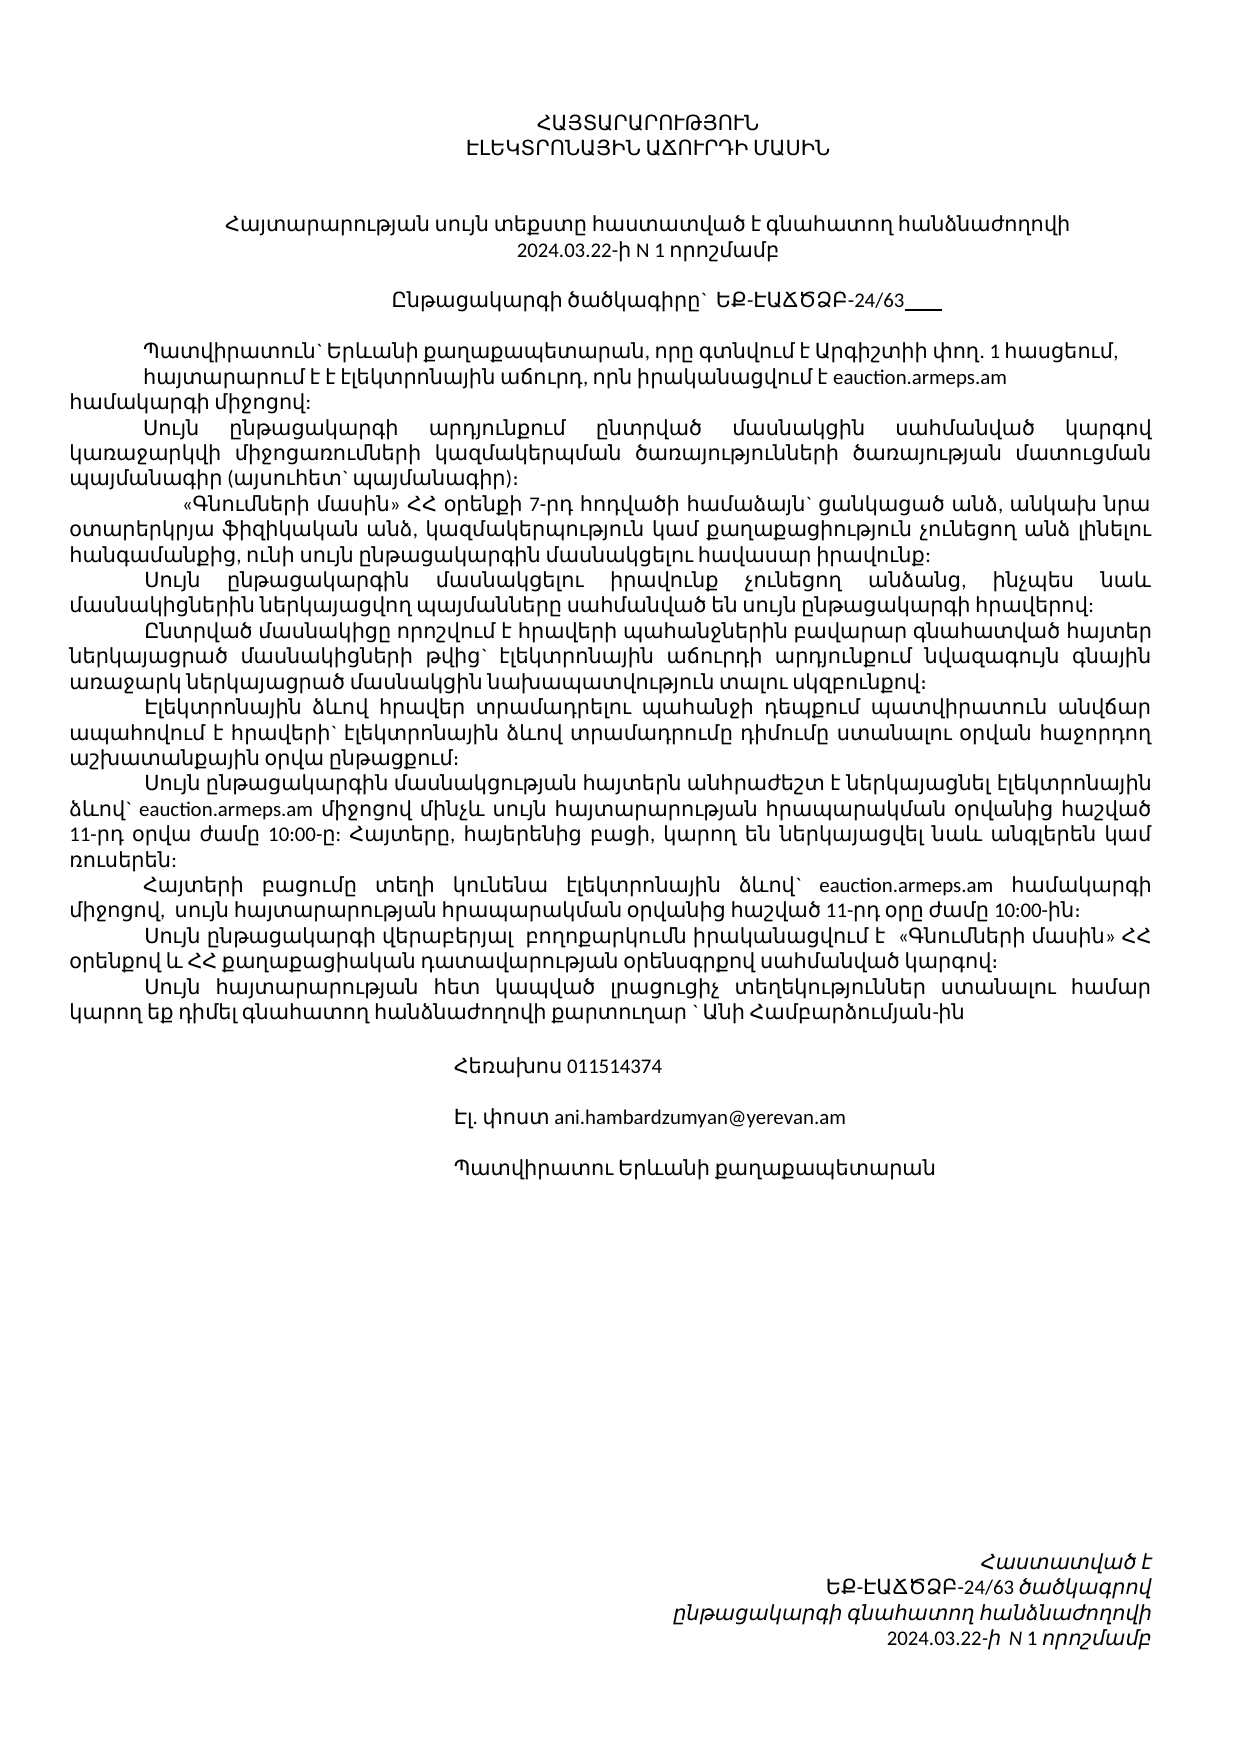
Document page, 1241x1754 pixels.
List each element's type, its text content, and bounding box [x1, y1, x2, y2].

text հայտարարում է է էլեկտրոնային աճուրդ, որն իրականացվում է eauction.armeps.am համակարգի միջոցով: [69, 364, 1152, 415]
text Սույն հայտարարության հետ կապված լրացուցիչ տեղեկություններ ստանալու համար կարող եք դիմել գնահատող հանձնաժողովի քարտուղար ` Անի Համբարձումյան-ին [69, 974, 1152, 1025]
text ընթացակարգի գնահատող հանձնաժողովի [69, 1600, 1152, 1625]
text ԵՔ-ԷԱՃԾՁԲ-24/63 ծածկագրով [69, 1574, 1152, 1600]
text 2024.03.22 -ի N 1 որոշմամբ [69, 1625, 1152, 1651]
text Պատվիրատու Երևանի քաղաքապետարան [69, 1155, 1152, 1180]
text Էլ. փոստ ani.hambardzumyan@yerevan.am [69, 1104, 1152, 1129]
text 2024.03.22 -ի N 1 որոշմամբ [69, 237, 1152, 262]
text «Գնումների մասին» ՀՀ օրենքի 7-րդ հոդվածի համաձայն` ցանկացած անձ, անկախ նրա օտարերկրյա ֆիզիկական անձ, կազմակերպություն կամ քաղաքացիություն չունեցող անձ լինելու հանգամանքից, ունի սույն ընթացակարգին մասնակցելու հավասար իրավունք: [69, 491, 1152, 567]
text Սույն ընթացակարգին մասնակցության հայտերն անհրաժեշտ է ներկայացնել էլեկտրոնային ձևով` eauction.armeps.am միջոցով մինչև սույն հայտարարության հրապարակման օրվանից հաշված 11-րդ օրվա ժամը 10:00-ը: Հայտերը, հայերենից բացի, կարող են ներկայացվել նաև անգլերեն կամ ռուսերեն: [69, 771, 1152, 872]
text Պատվիրատուն` Երևանի քաղաքապետարան, որը գտնվում է Արգիշտիի փող. 1 հասցեում, [69, 338, 1152, 364]
text Ընթացակարգի ծածկագիրը` ԵՔ-ԷԱՃԾՁԲ-24/63 [69, 288, 1152, 313]
text Սույն ընթացակարգին մասնակցելու իրավունք չունեցող անձանց, ինչպես նաև մասնակիցներին ներկայացվող պայմանները սահմանված են սույն ընթացակարգի հրավերով: [69, 567, 1152, 618]
text ԷԼԵԿՏՐՈՆԱՅԻՆ ԱՃՈՒՐԴԻ ՄԱՍԻՆ [69, 135, 1152, 161]
text Հաստատված է [69, 1549, 1152, 1574]
text Հեռախոս 011514374 [69, 1053, 1152, 1078]
text Հայտերի բացումը տեղի կունենա էլեկտրոնային ձևով` eauction.armeps.am համակարգի միջոցով, սույն հայտարարության հրապարակման օրվանից հաշված 11-րդ օրը ժամը 10:00-ին։ [69, 872, 1152, 923]
text Ընտրված մասնակիցը որոշվում է հրավերի պահանջներին բավարար գնահատված հայտեր ներկայացրած մասնակիցների թվից` էլեկտրոնային աճուրդի արդյունքում նվազագույն գնային առաջարկ ներկայացրած մասնակցին նախապատվություն տալու սկզբունքով։ [69, 618, 1152, 694]
text Սույն ընթացակարգի արդյունքում ընտրված մասնակցին սահմանված կարգով կառաջարկվի միջոցառումների կազմակերպման ծառայությունների ծառայության մատուցման պայմանագիր (այսուհետ` պայմանագիր)։ [69, 415, 1152, 491]
text Էլեկտրոնային ձևով հրավեր տրամադրելու պահանջի դեպքում պատվիրատուն անվճար ապահովում է հրավերի` էլեկտրոնային ձևով տրամադրումը դիմումը ստանալու օրվան հաջորդող աշխատանքային օրվա ընթացքում։ [69, 694, 1152, 771]
text ՀԱՅՏԱՐԱՐՈՒԹՅՈՒՆ [69, 110, 1152, 135]
text Սույն ընթացակարգի վերաբերյալ բողոքարկումն իրականացվում է «Գնումների մասին» ՀՀ օրենքով և ՀՀ քաղաքացիական դատավարության օրենսգրքով սահմանված կարգով։ [69, 923, 1152, 974]
text Հայտարարության սույն տեքստը հաստատված է գնահատող հանձնաժողովի [69, 211, 1152, 237]
